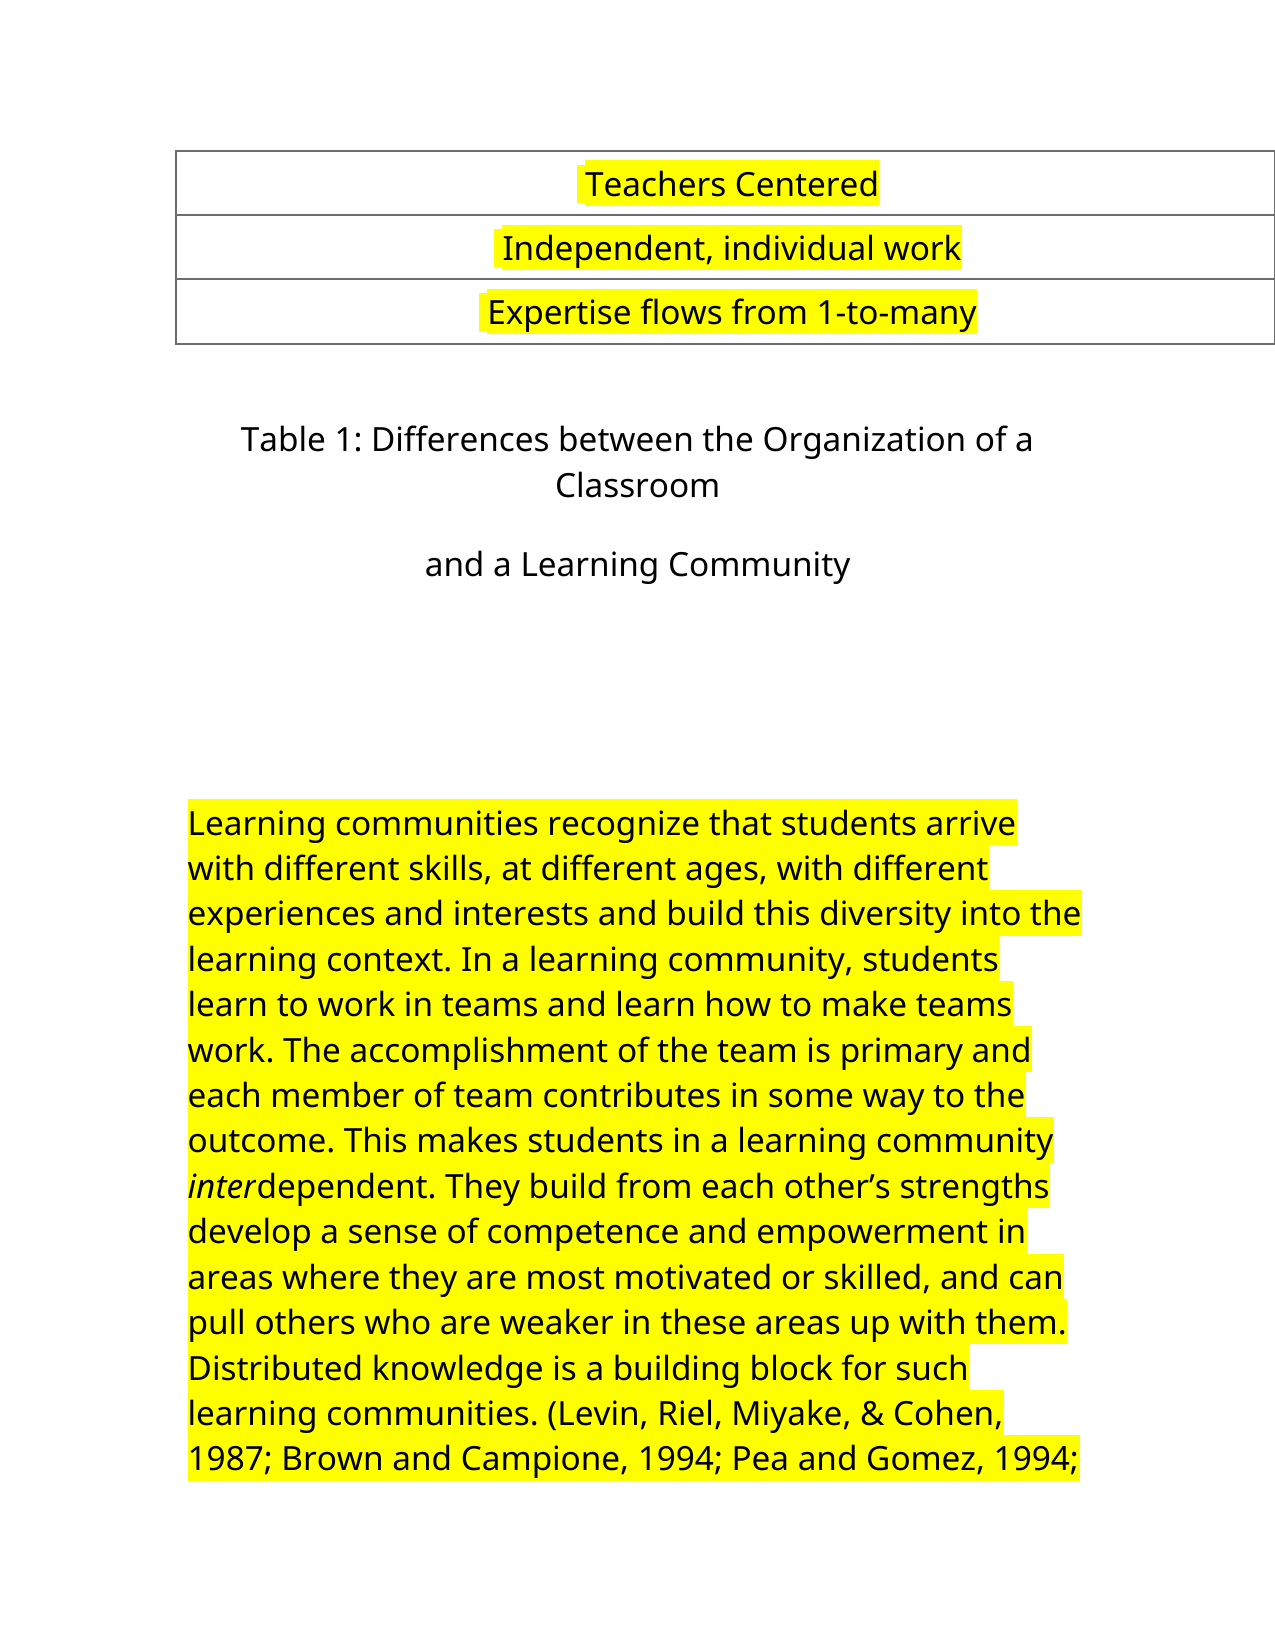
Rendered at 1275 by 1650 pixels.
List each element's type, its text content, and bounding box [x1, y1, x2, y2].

table_cell Teachers Centered [177, 152, 1274, 214]
table_cell Expertise flows from 1-to-many [177, 280, 1274, 342]
text Table 1: Differences between the Organization of a Classroom [187, 416, 1087, 507]
text and a Learning Community [187, 540, 1087, 586]
table_cell Independent, individual work [177, 216, 1274, 278]
